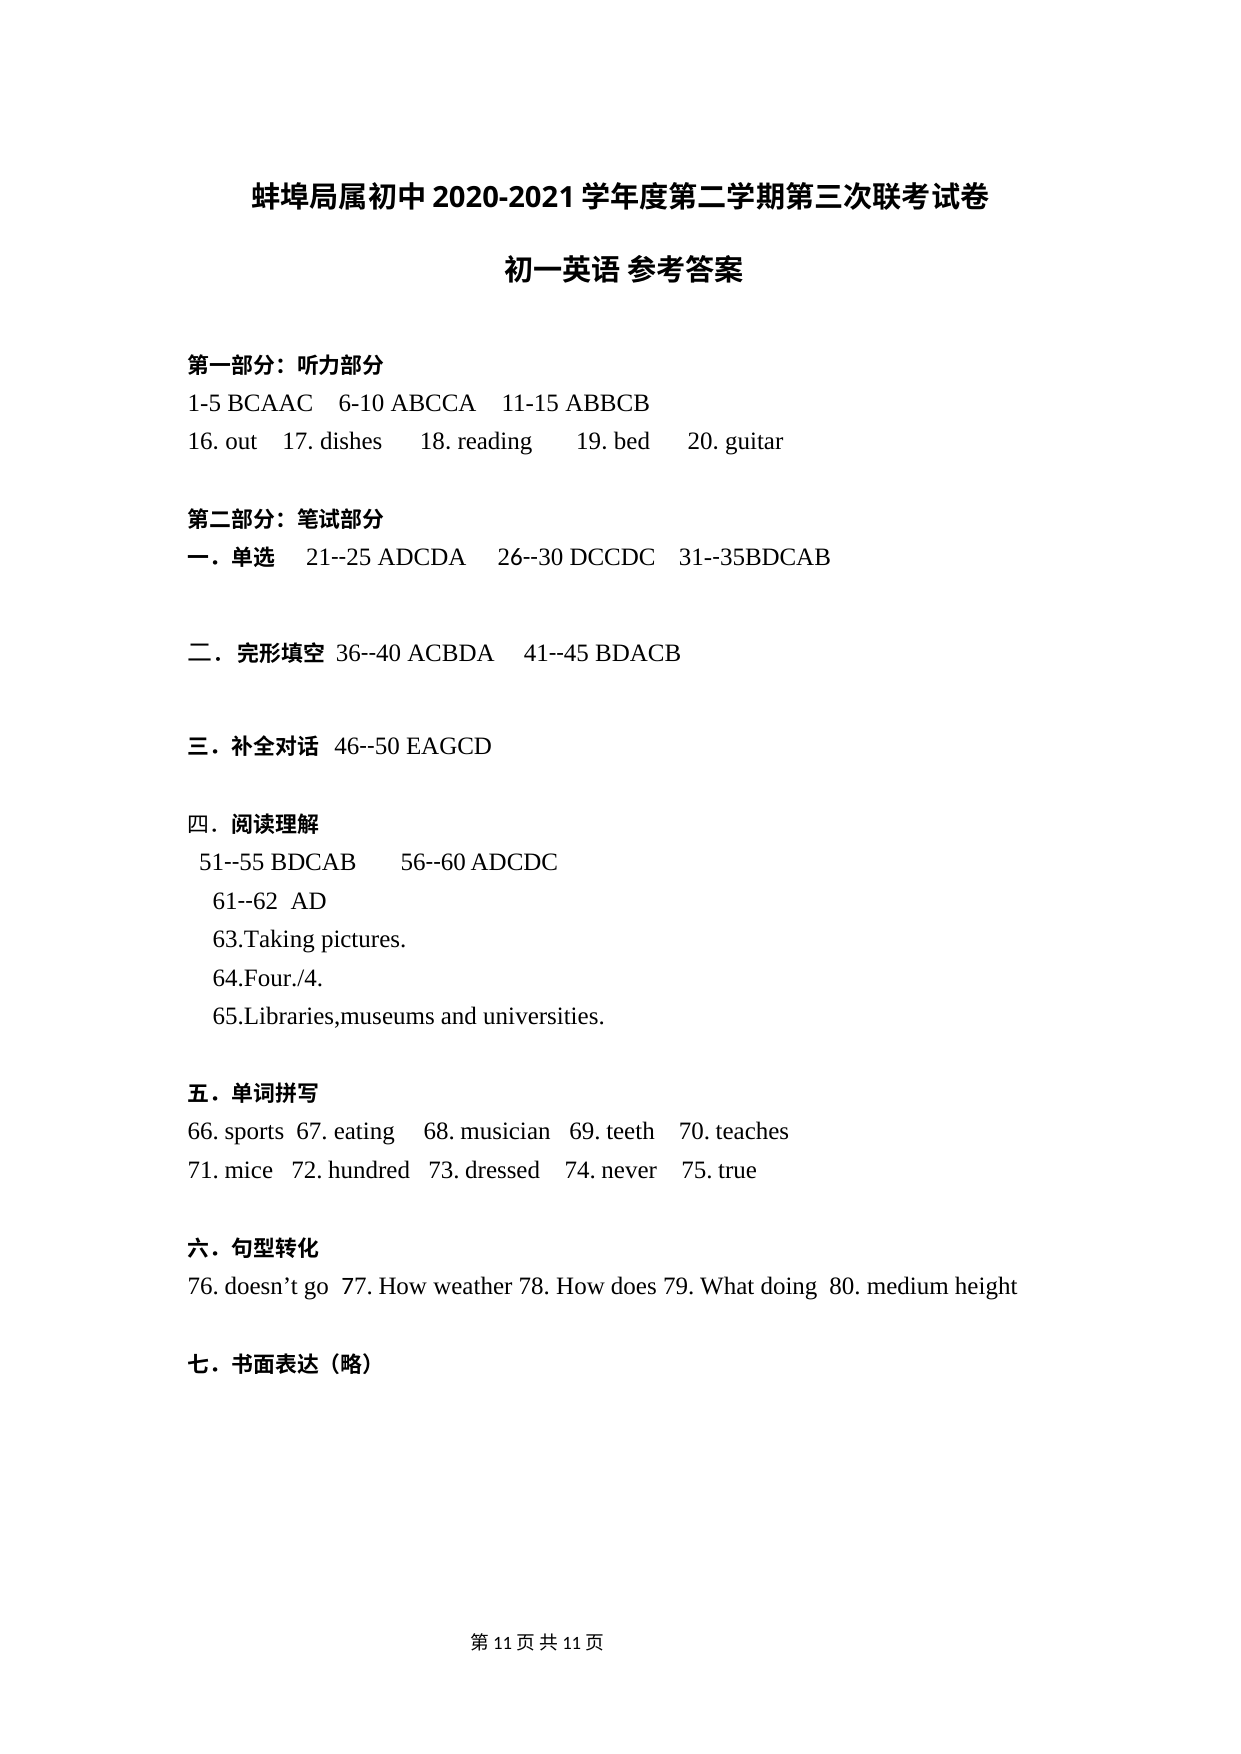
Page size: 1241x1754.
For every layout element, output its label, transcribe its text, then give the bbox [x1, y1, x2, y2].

text 五．单词拼写 [187, 1076, 1053, 1108]
text 第一部分：听力部分 [187, 347, 1053, 380]
text 16. out 17. dishes 18. reading 19. bed 20. guitar [187, 424, 1053, 457]
text 初一英语 参考答案 [187, 235, 1053, 300]
list 51--55 BDCAB 56--60 ADCDC [187, 845, 1053, 878]
list 完形填空 36--40 ACBDA 41--45 BDACB [187, 618, 1053, 683]
list 64.Four./4. [187, 961, 1053, 993]
text 蚌埠局属初中2020-2021学年度第二学期第三次联考试卷 [187, 162, 1053, 227]
text 第二部分：笔试部分 [187, 501, 1053, 534]
list 阅读理解 [187, 807, 1053, 839]
list 补全对话 46--50 EAGCD [187, 728, 1053, 761]
text 1-5 BCAAC 6-10 ABCCA 11-15 ABBCB [187, 386, 1053, 418]
list 65.Libraries,museums and universities. [187, 999, 1053, 1031]
text 71. mice 72. hundred 73. dressed 74. never 75. true [187, 1153, 1053, 1224]
text 一．单选 21--25 ADCDA 26--30 DCCDC 31--35BDCAB [187, 540, 1053, 572]
text 六．句型转化 [187, 1231, 1053, 1263]
list 七．书面表达（略） [187, 1346, 1053, 1379]
text 76. doesn’t go 77. How weather 78. How does 79. What doing 80. medium height [187, 1269, 1053, 1302]
list 63.Taking pictures. [187, 922, 1053, 955]
text 66. sports 67. eating 68. musician 69. teeth 70. teaches [187, 1114, 1053, 1147]
text 61--62 AD [187, 884, 1053, 916]
